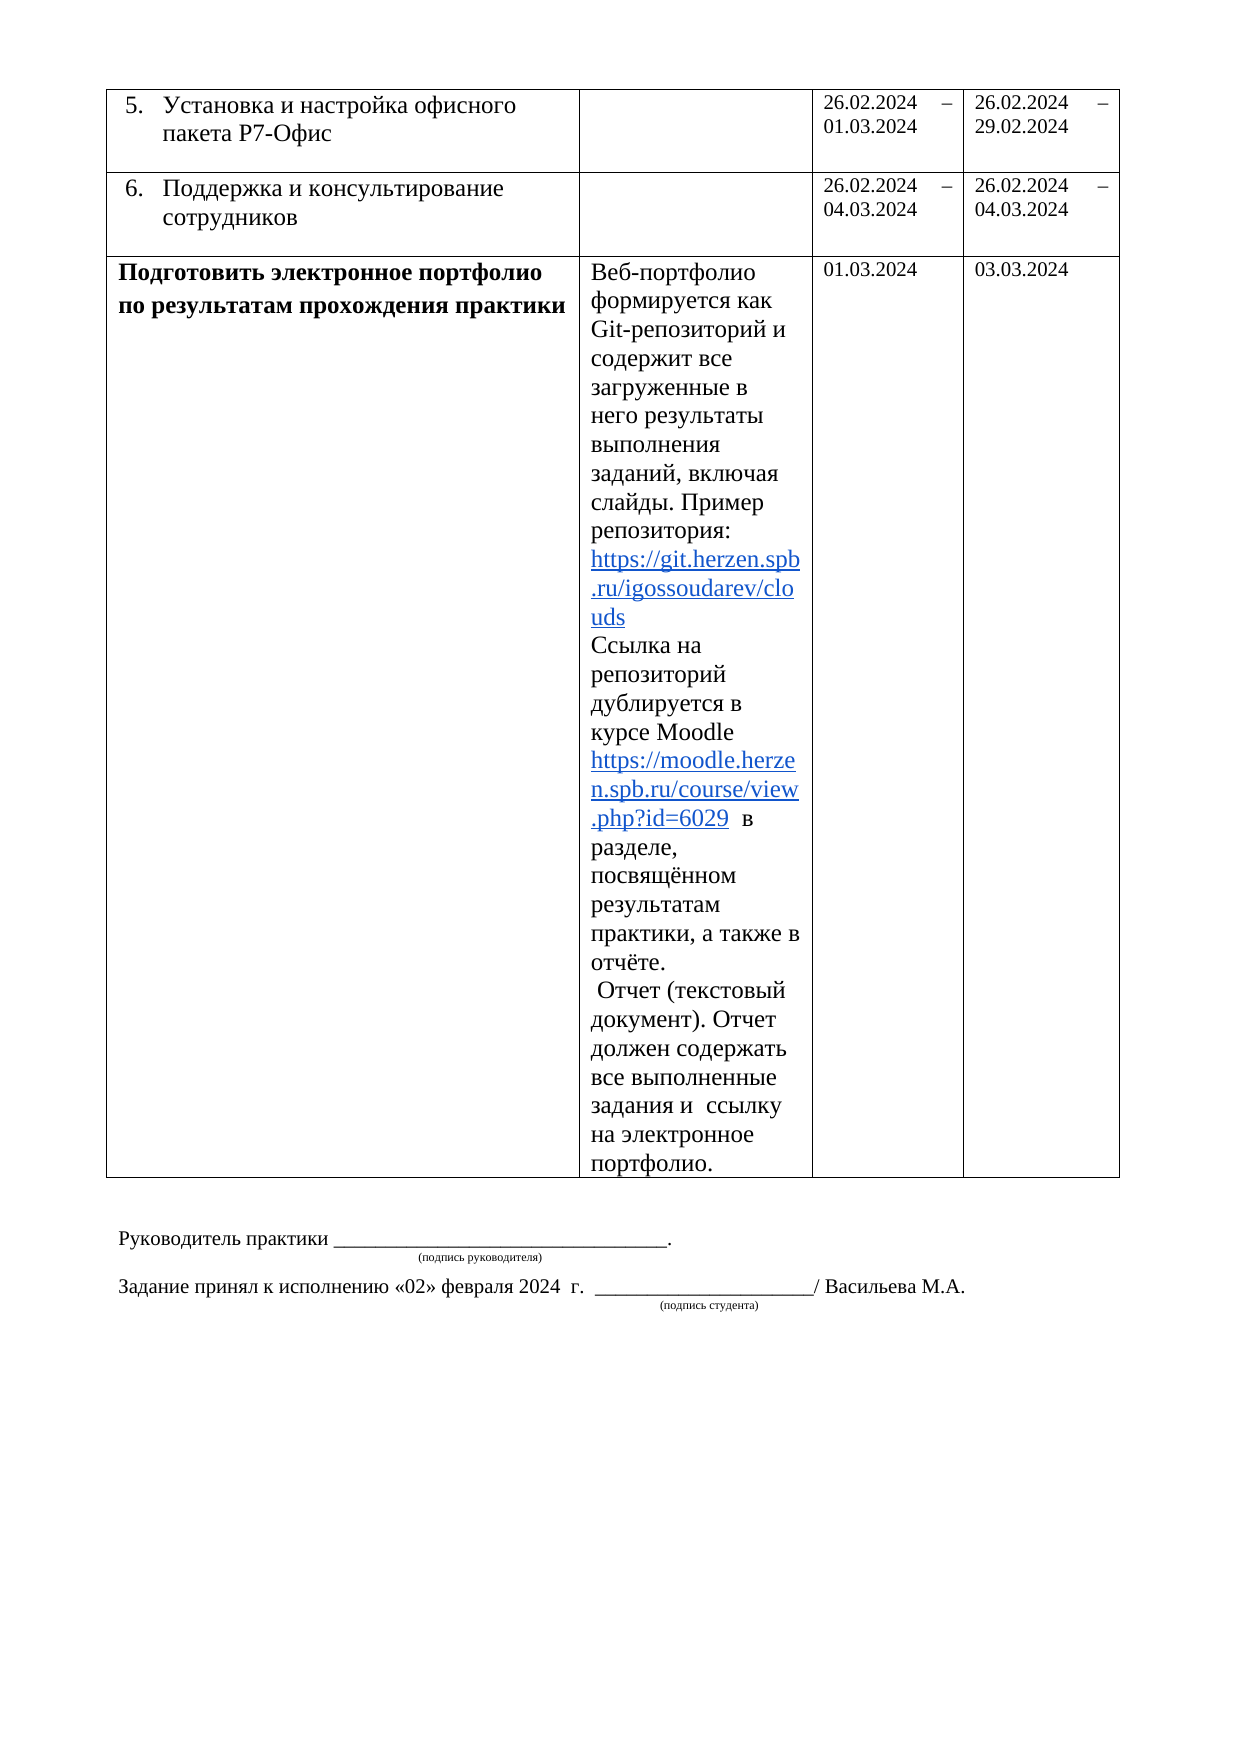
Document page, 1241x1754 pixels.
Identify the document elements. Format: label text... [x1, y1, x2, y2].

table_cell 26.02.2024 – 04.03.2024 [964, 173, 1119, 256]
text Руководитель практики ________________________________. [118, 1226, 1152, 1250]
text Задание принял к исполнению «02» февраля 2024 г. _____________________/ Васильева М.А. [118, 1274, 1152, 1298]
table_cell Веб-портфолио формируется как Git-репозиторий и содержит все загруженные в него результаты выполнения заданий, включая слайды. Пример репозитория: https://git.herzen.spb.ru/igossoudarev/clouds Ссылка на репозиторий дублируется в курсе Moodle https://moodle.herzen.spb.ru/course/view.php?id=6029 в разделе, посвящённом результатам практики, а также в отчёте. Отчет (текстовый документ). Отчет должен содержать все выполненные задания и ссылку на электронное портфолио. [580, 257, 812, 1177]
table_cell Установка и настройка офисного пакета Р7-Офис [107, 90, 579, 172]
text (подпись студента) [118, 1298, 1152, 1322]
table_cell 03.03.2024 [964, 257, 1119, 1177]
table_cell 26.02.2024 – 29.02.2024 [964, 90, 1119, 172]
table_cell 26.02.2024 – 01.03.2024 [813, 90, 963, 172]
table_cell [580, 173, 812, 256]
table_cell [580, 90, 812, 172]
table_cell 01.03.2024 [813, 257, 963, 1177]
table_cell Поддержка и консультирование сотрудников [107, 173, 579, 256]
table_cell Подготовить электронное портфолио по результатам прохождения практики [107, 257, 579, 1177]
table_cell 26.02.2024 – 04.03.2024 [813, 173, 963, 256]
text (подпись руководителя) [343, 1250, 1152, 1274]
